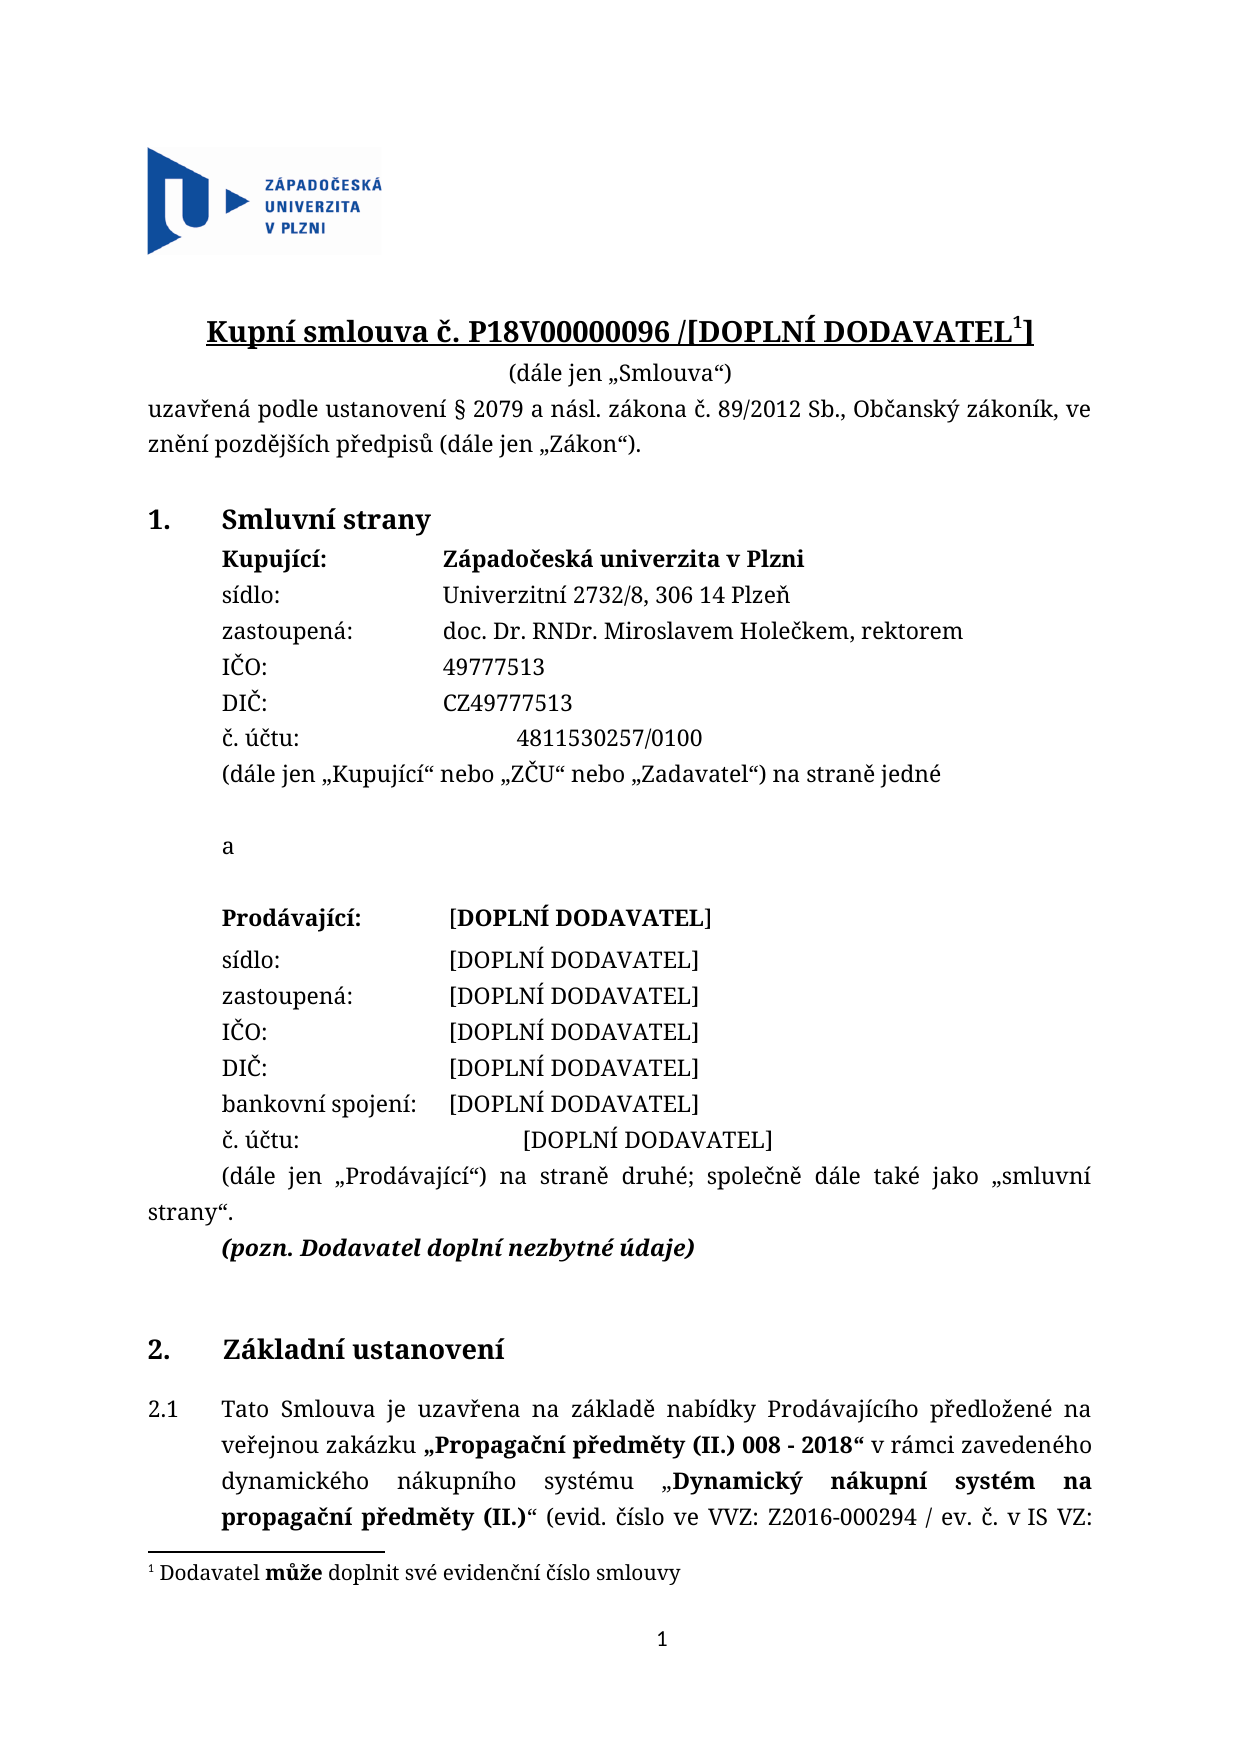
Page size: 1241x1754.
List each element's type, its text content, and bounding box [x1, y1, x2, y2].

text (dále jen „Smlouva“) [148, 357, 1092, 388]
text a [222, 830, 1092, 861]
text (dále jen „Prodávající“) na straně druhé; společně dále také jako „smluvní strany“. [148, 1160, 1092, 1227]
text sídlo: [DOPLNÍ DODAVATEL] [222, 944, 1092, 976]
text zastoupená: [DOPLNÍ DODAVATEL] [222, 980, 1092, 1011]
text Kupní smlouva č. P18V00000096 /[DOPLNÍ DODAVATEL] [148, 311, 1092, 351]
list Smluvní strany [148, 500, 1092, 537]
text č. účtu: 4811530257/0100 [222, 722, 1092, 754]
text DIČ: [DOPLNÍ DODAVATEL] [222, 1052, 1092, 1083]
text (pozn. Dodavatel doplní nezbytné údaje) [148, 1232, 1092, 1263]
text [148, 1393, 1092, 1532]
text bankovní spojení: [DOPLNÍ DODAVATEL] [148, 1088, 1092, 1119]
text č. účtu: [DOPLNÍ DODAVATEL] [222, 1124, 1092, 1155]
picture [147, 147, 382, 255]
text Prodávající: [DOPLNÍ DODAVATEL] [148, 902, 1092, 933]
text Kupující: Západočeská univerzita v Plzni [222, 543, 1092, 574]
text sídlo: Univerzitní 2732/8, 306 14 Plzeň [222, 579, 1092, 610]
list Základní ustanovení [148, 1330, 1092, 1367]
text IČO: 49777513 [222, 651, 1092, 682]
text zastoupená: doc. Dr. RNDr. Miroslavem Holečkem, rektorem [222, 614, 1092, 646]
text (dále jen „Kupující“ nebo „ZČU“ nebo „Zadavatel“) na straně jedné [222, 758, 1092, 789]
text uzavřená podle ustanovení § 2079 a násl. zákona č. 89/2012 Sb., Občanský zákoník, ve znění pozdějších předpisů (dále jen „Zákon“). [148, 392, 1092, 460]
text DIČ: CZ49777513 [222, 686, 1092, 718]
text IČO: [DOPLNÍ DODAVATEL] [222, 1016, 1092, 1047]
